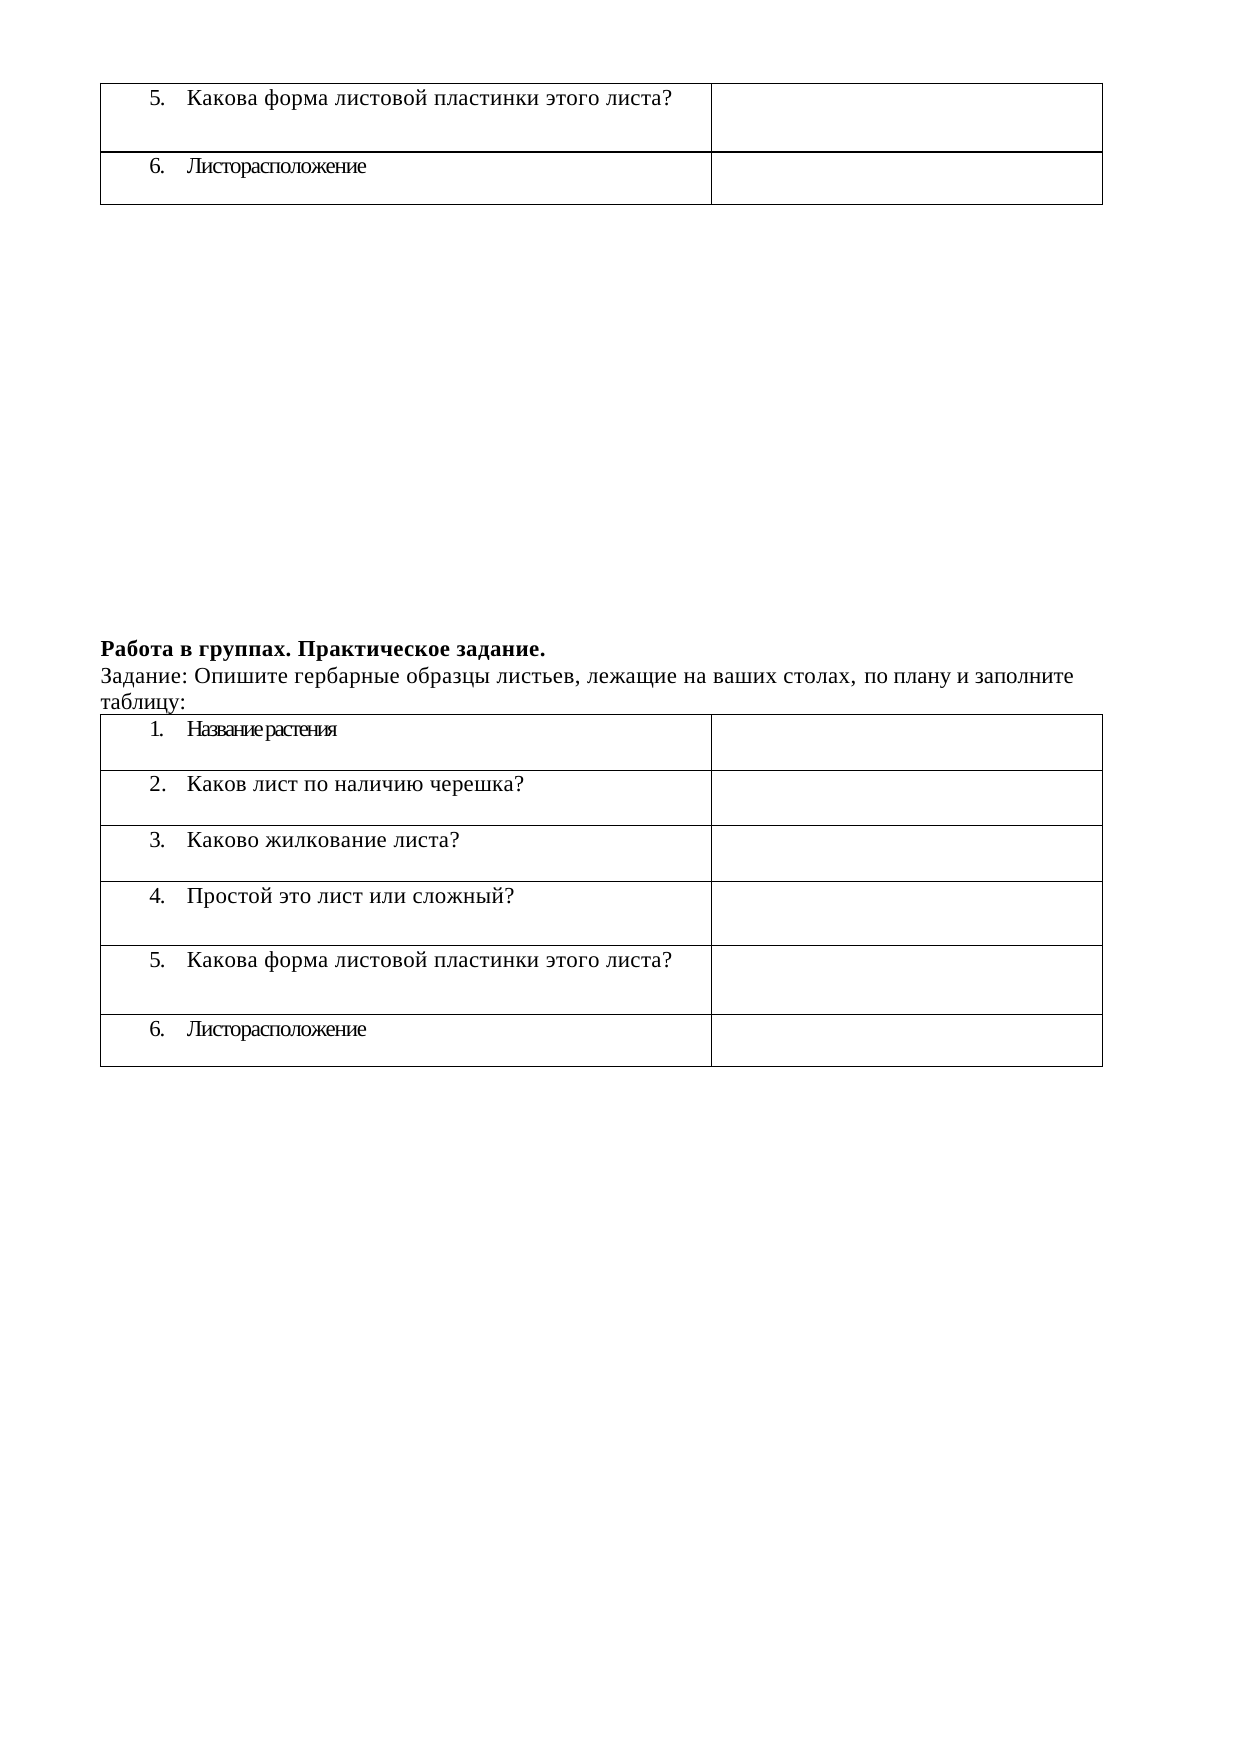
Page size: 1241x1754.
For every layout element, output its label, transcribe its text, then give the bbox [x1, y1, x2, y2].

table_cell [712, 826, 1102, 881]
table_cell [712, 946, 1102, 1014]
table_cell Простой это лист или сложный? [101, 882, 711, 945]
text Работа в группах. Практическое задание. [100, 635, 1152, 662]
table_cell Листорасположение [101, 1015, 711, 1066]
table_cell Каково жилкование листа? [101, 826, 711, 881]
text Задание: Опишите гербарные образцы листьев, лежащие на ваших столах, по плану и заполните таблицу: [100, 662, 1152, 714]
table_header Название растения [101, 715, 711, 769]
table_cell [712, 1015, 1102, 1066]
table_cell [712, 153, 1102, 203]
table_cell Листорасположение [101, 153, 711, 203]
table_cell Каков лист по наличию черешка? [101, 771, 711, 824]
table_cell Какова форма листовой пластинки этого листа? [101, 84, 711, 151]
table_cell [712, 771, 1102, 824]
table_cell Какова форма листовой пластинки этого листа? [101, 946, 711, 1014]
table_cell [712, 882, 1102, 945]
table_header [712, 715, 1102, 769]
table_cell [712, 84, 1102, 151]
